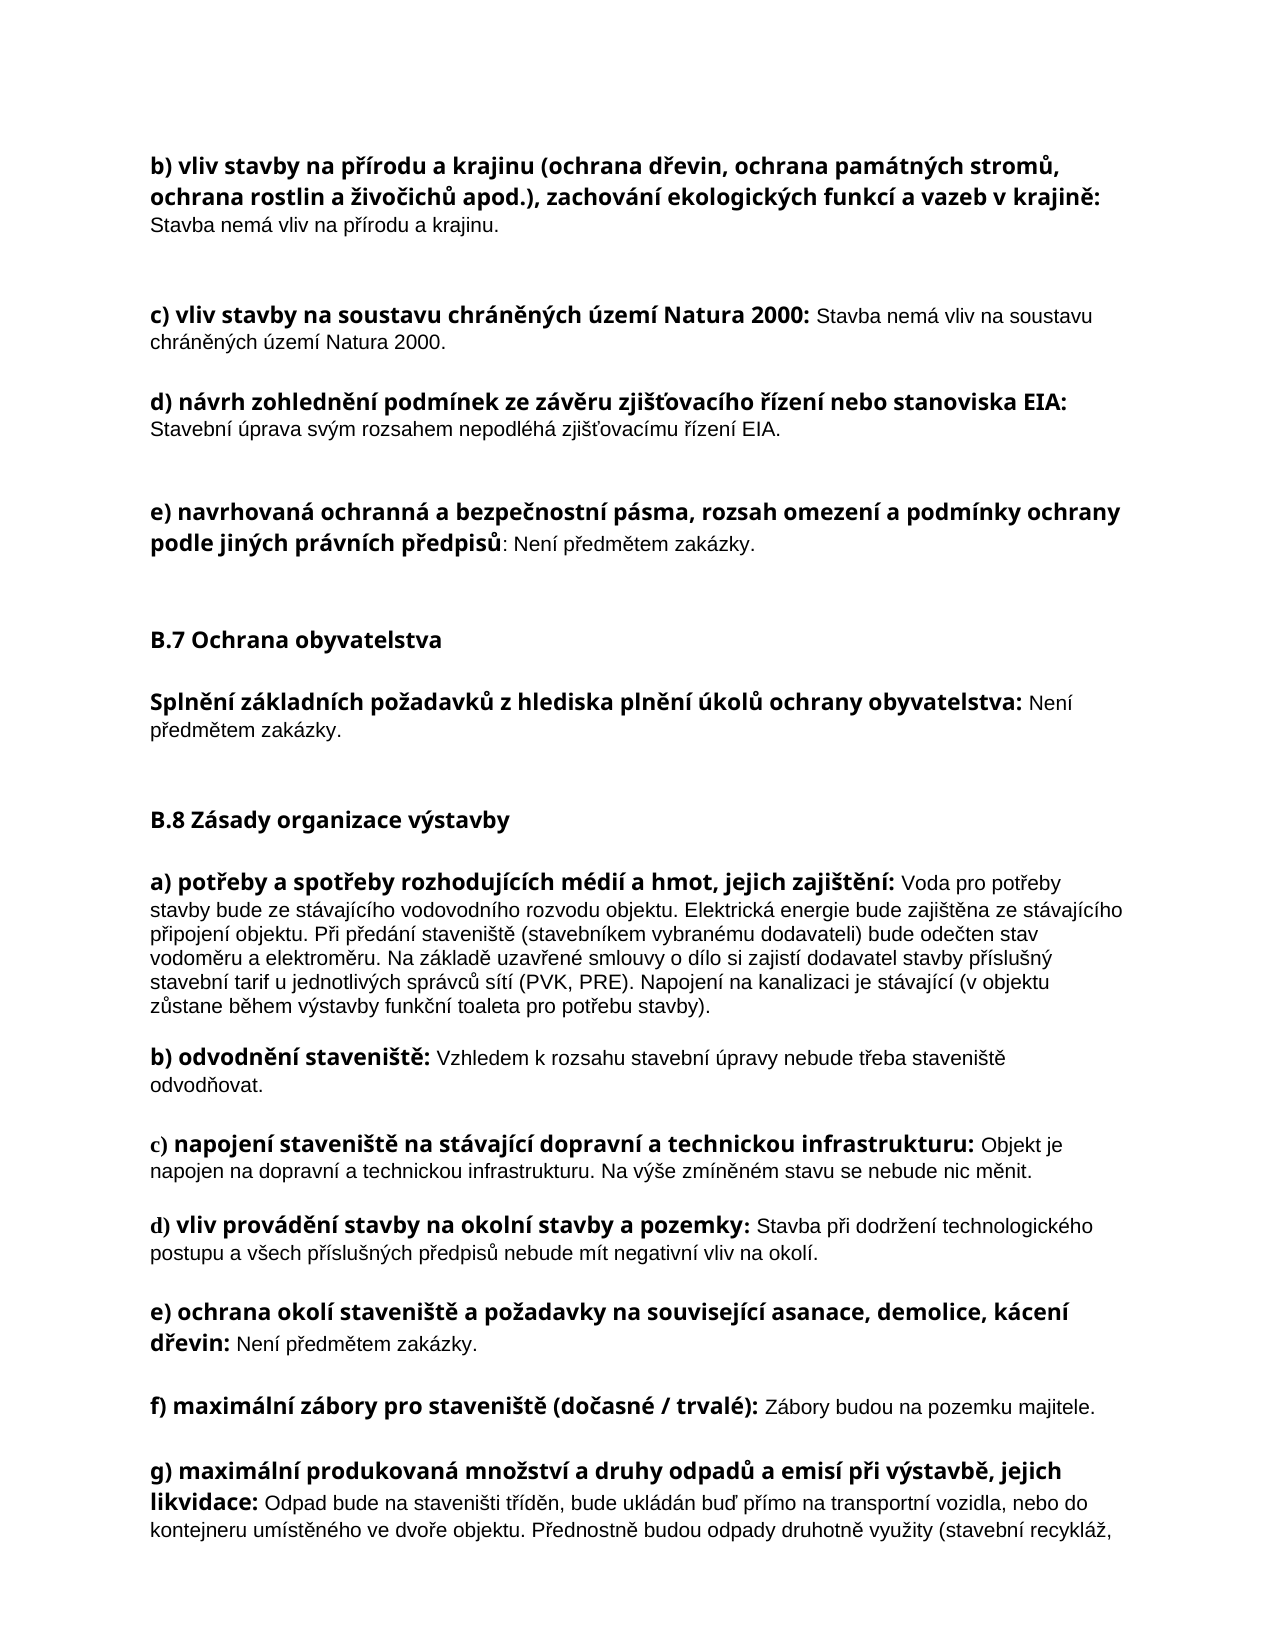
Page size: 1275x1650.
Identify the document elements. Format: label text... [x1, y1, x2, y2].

text a) potřeby a spotřeby rozhodujících médií a hmot, jejich zajištění: Voda pro potřeby stavby bude ze stávajícího vodovodního rozvodu objektu. Elektrická energie bude zajištěna ze stávajícího připojení objektu. Při předání staveniště (stavebníkem vybranému dodavateli) bude odečten stav vodoměru a elektroměru. Na základě uzavřené smlouvy o dílo si zajistí dodavatel stavby příslušný stavební tarif u jednotlivých správců sítí (PVK, PRE). Napojení na kanalizaci je stávající (v objektu zůstane během výstavby funkční toaleta pro potřebu stavby). [150, 866, 1125, 1017]
text B.8 Zásady organizace výstavby [150, 804, 1125, 835]
text B.7 Ochrana obyvatelstva [150, 624, 1125, 655]
text c) napojení staveniště na stávající dopravní a technickou infrastrukturu: Objekt je napojen na dopravní a technickou infrastrukturu. Na výše zmíněném stavu se nebude nic měnit. [150, 1128, 1125, 1183]
text d) návrh zohlednění podmínek ze závěru zjišťovacího řízení nebo stanoviska EIA: Stavební úprava svým rozsahem nepodléhá zjišťovacímu řízení EIA. [150, 385, 1125, 441]
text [150, 1455, 1125, 1541]
text e) navrhovaná ochranná a bezpečnostní pásma, rozsah omezení a podmínky ochrany podle jiných právních předpisů: Není předmětem zakázky. [150, 496, 1125, 558]
text Splnění základních požadavků z hlediska plnění úkolů ochrany obyvatelstva: Není předmětem zakázky. [150, 686, 1125, 741]
text f) maximální zábory pro staveniště (dočasné / trvalé): Zábory budou na pozemku majitele. [150, 1389, 1125, 1421]
text b) odvodnění staveniště: Vzhledem k rozsahu stavební úpravy nebude třeba staveniště odvodňovat. [150, 1041, 1125, 1097]
text b) vliv stavby na přírodu a krajinu (ochrana dřevin, ochrana památných stromů, ochrana rostlin a živočichů apod.), zachování ekologických funkcí a vazeb v krajině: Stavba nemá vliv na přírodu a krajinu. [150, 150, 1125, 236]
text c) vliv stavby na soustavu chráněných území Natura 2000: Stavba nemá vliv na soustavu chráněných území Natura 2000. [150, 299, 1125, 354]
text e) ochrana okolí staveniště a požadavky na související asanace, demolice, kácení dřevin: Není předmětem zakázky. [150, 1296, 1125, 1358]
text d) vliv provádění stavby na okolní stavby a pozemky: Stavba při dodržení technologického postupu a všech příslušných předpisů nebude mít negativní vliv na okolí. [150, 1209, 1125, 1264]
